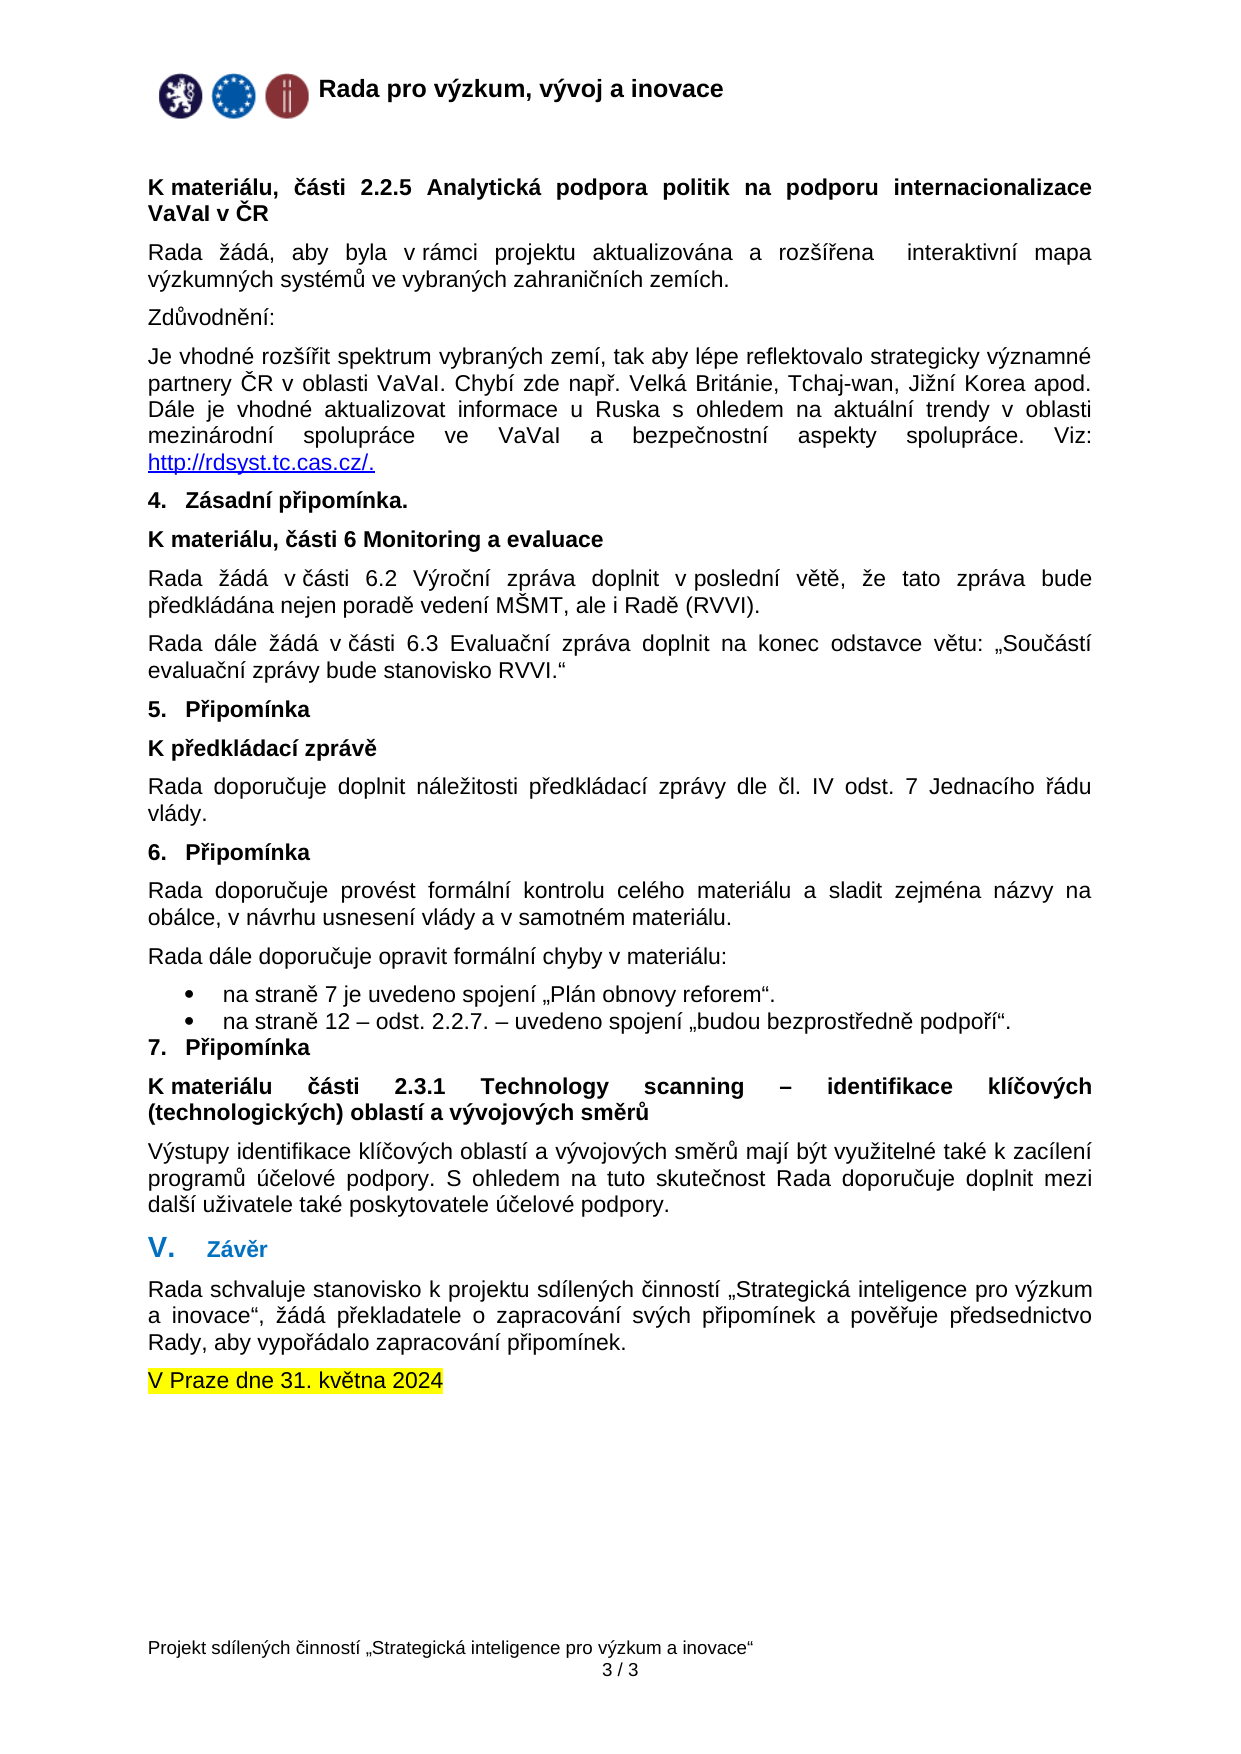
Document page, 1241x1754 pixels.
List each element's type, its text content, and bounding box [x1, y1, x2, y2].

text Rada dále žádá v části 6.3 Evaluační zpráva doplnit na konec odstavce větu: „Součástí evaluační zprávy bude stanovisko RVVI.“ [148, 630, 1093, 683]
list Závěr [148, 1230, 1093, 1263]
text Rada doporučuje provést formální kontrolu celého materiálu a sladit zejména názvy na obálce, v návrhu usnesení vlády a v samotném materiálu. [148, 877, 1093, 930]
text Rada žádá, aby byla v rámci projektu aktualizována a rozšířena interaktivní mapa výzkumných systémů ve vybraných zahraničních zemích. [148, 239, 1093, 292]
text Je vhodné rozšířit spektrum vybraných zemí, tak aby lépe reflektovalo strategicky významné partnery ČR v oblasti VaVaI. Chybí zde např. Velká Británie, Tchaj-wan, Jižní Korea apod. Dále je vhodné aktualizovat informace u Ruska s ohledem na aktuální trendy v oblasti mezinárodní spolupráce ve VaVaI a bezpečnostní aspekty spolupráce. Viz: http://rdsyst.tc.cas.cz/. [148, 343, 1093, 475]
text Zdůvodnění: [148, 304, 1093, 331]
picture [158, 73, 309, 120]
text K předkládací zprávě [148, 734, 1093, 761]
text K materiálu části 2.3.1 Technology scanning – identifikace klíčových (technologických) oblastí a vývojových směrů [148, 1073, 1093, 1126]
list Připomínka [148, 696, 1093, 722]
list Připomínka [148, 1034, 1093, 1061]
text Rada schvaluje stanovisko k projektu sdílených činností „Strategická inteligence pro výzkum a inovace“, žádá překladatele o zapracování svých připomínek a pověřuje předsednictvo Rady, aby vypořádalo zapracování připomínek. [148, 1276, 1093, 1355]
text V Praze dne 31. května 2024 [148, 1367, 1093, 1394]
text Výstupy identifikace klíčových oblastí a vývojových směrů mají být využitelné také k zacílení programů účelové podpory. S ohledem na tuto skutečnost Rada doporučuje doplnit mezi další uživatele také poskytovatele účelové podpory. [148, 1138, 1093, 1217]
text K materiálu, části 2.2.5 Analytická podpora politik na podporu internacionalizace VaVaI v ČR [148, 174, 1093, 227]
list Připomínka [148, 838, 1093, 865]
text K materiálu, části 6 Monitoring a evaluace [148, 526, 1093, 553]
text Rada doporučuje doplnit náležitosti předkládací zprávy dle čl. IV odst. 7 Jednacího řádu vlády. [148, 773, 1093, 826]
text Rada dále doporučuje opravit formální chyby v materiálu: [148, 943, 1093, 969]
list na straně 7 je uvedeno spojení „Plán obnovy reforem“. [185, 981, 1093, 1008]
list na straně 12 – odst. 2.2.7. – uvedeno spojení „budou bezprostředně podpoří“. [185, 1008, 1093, 1034]
text Rada žádá v části 6.2 Výroční zpráva doplnit v poslední větě, že tato zpráva bude předkládána nejen poradě vedení MŠMT, ale i Radě (RVVI). [148, 565, 1093, 618]
list Zásadní připomínka. [148, 487, 1093, 514]
